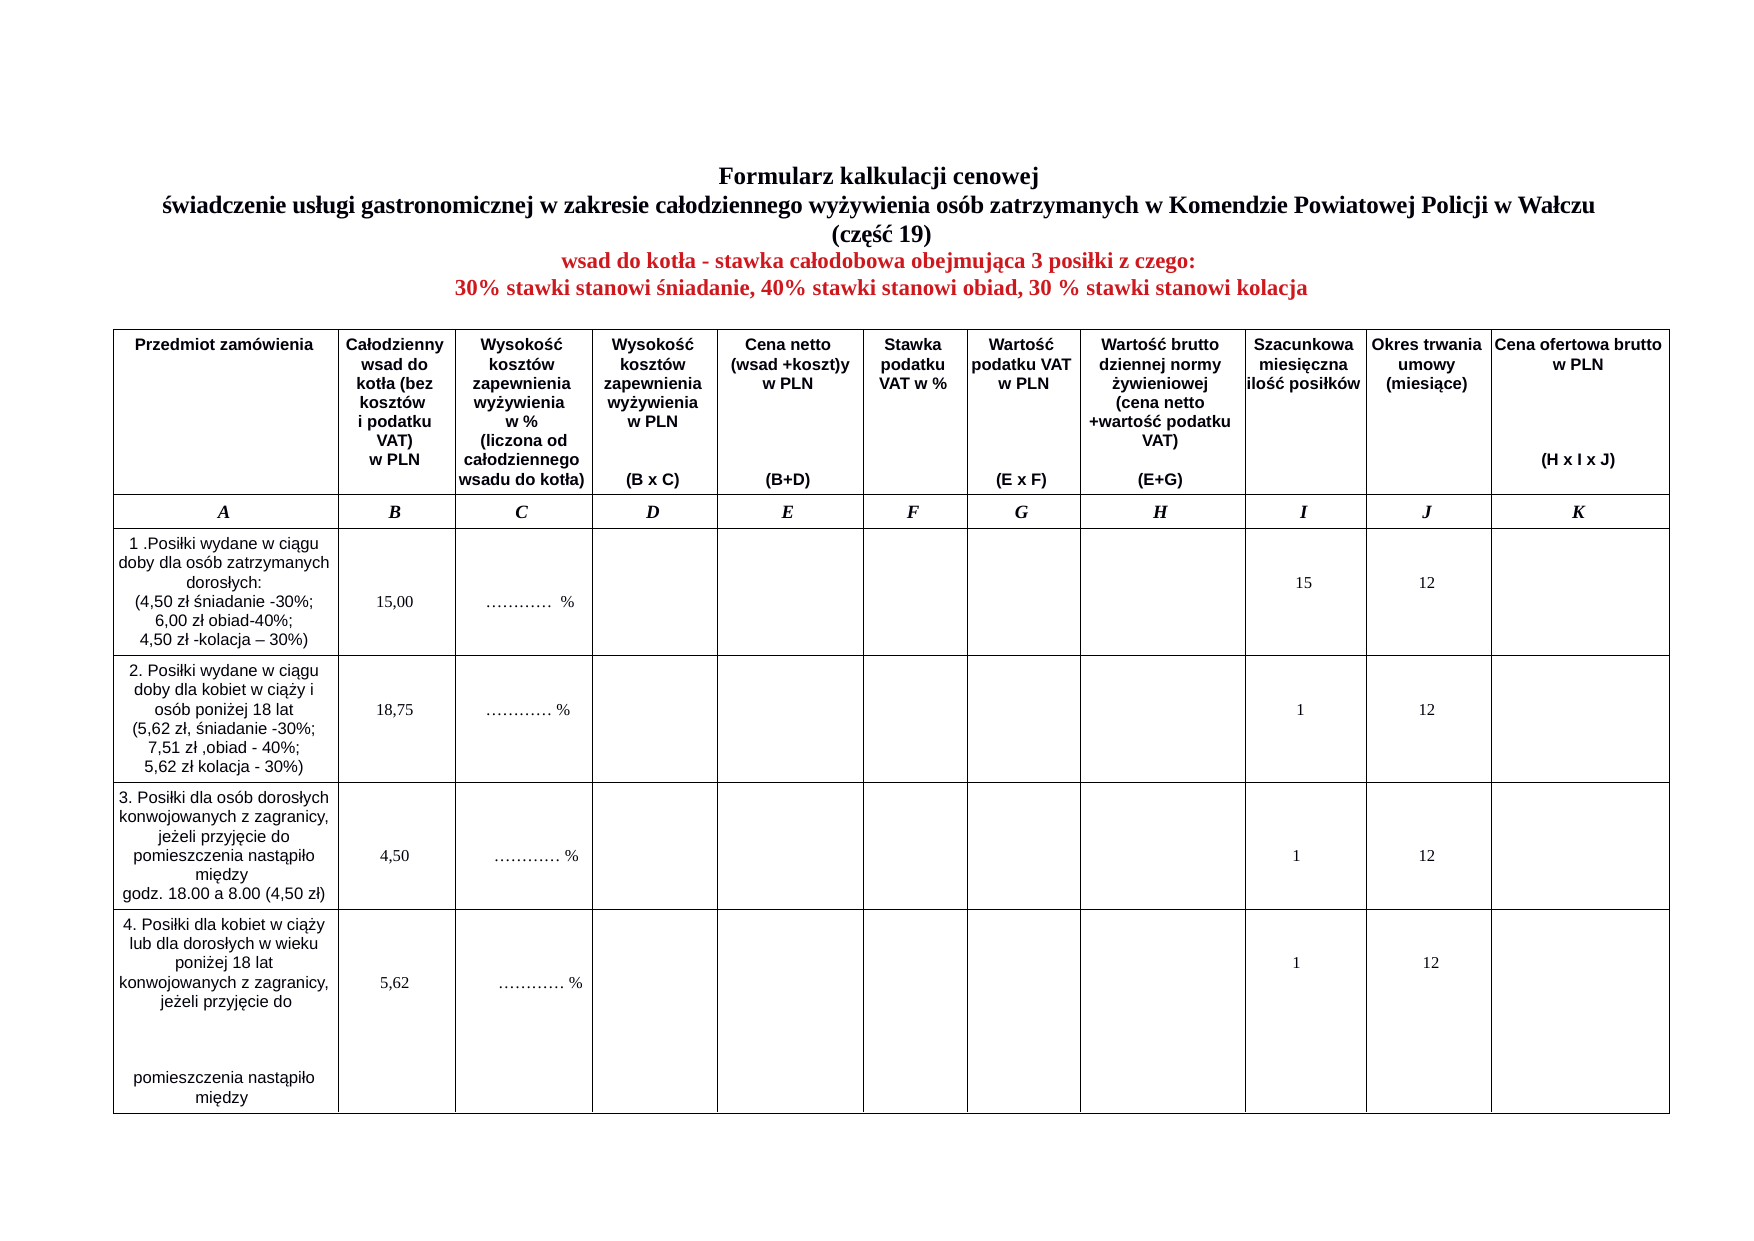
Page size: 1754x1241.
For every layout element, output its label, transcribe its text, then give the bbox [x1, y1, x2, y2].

table_header Stawka podatku VAT w % [864, 330, 967, 494]
table_cell 12 [1367, 656, 1491, 782]
text wsad do kotła - stawka całodobowa obejmująca 3 posiłki z czego: [118, 247, 1639, 274]
table_cell H [1081, 495, 1245, 528]
table_cell 4,50 [339, 783, 455, 909]
table_cell [593, 910, 717, 1112]
table_cell [718, 783, 863, 909]
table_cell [114, 910, 338, 1112]
text Formularz kalkulacji cenowej [118, 161, 1639, 190]
table_header Przedmiot zamówienia [114, 330, 338, 494]
table_cell 1 [1246, 656, 1366, 782]
table_cell [864, 910, 967, 1112]
table_cell 2. Posiłki wydane w ciągu doby dla kobiet w ciąży i osób poniżej 18 lat (5,62 zł, śniadanie -30%; 7,51 zł ,obiad - 40%; 5,62 zł kolacja - 30%) [114, 656, 338, 782]
table_header Okres trwania umowy (miesiące) [1367, 330, 1491, 494]
table_cell [864, 529, 967, 655]
table_cell [1492, 656, 1669, 782]
table_cell [1081, 783, 1245, 909]
table_cell [968, 529, 1080, 655]
table_cell [864, 783, 967, 909]
table_cell [1492, 529, 1669, 655]
table_cell [593, 783, 717, 909]
table_cell ………… % [456, 783, 592, 909]
table_cell [968, 783, 1080, 909]
table_cell 1 [1246, 910, 1366, 1112]
table_cell J [1367, 495, 1491, 528]
table_cell [1492, 783, 1669, 909]
table_cell 12 [1367, 529, 1491, 655]
table_header Wartość podatku VAT w PLN (E x F) [968, 330, 1080, 494]
table_cell 15 [1246, 529, 1366, 655]
table_cell ………… % [456, 529, 592, 655]
table_cell [1081, 656, 1245, 782]
table_cell ………… % [456, 656, 592, 782]
table_cell [864, 656, 967, 782]
table_header Cena netto (wsad +koszt)y w PLN (B+D) [718, 330, 863, 494]
table_cell [968, 656, 1080, 782]
table_header Wartość brutto dziennej normy żywieniowej (cena netto +wartość podatku VAT) (E+G) [1081, 330, 1245, 494]
table_cell I [1246, 495, 1366, 528]
table_cell [718, 910, 863, 1112]
table_cell [718, 656, 863, 782]
table_cell A [114, 495, 338, 528]
table_cell [1081, 910, 1245, 1112]
text 30% stawki stanowi śniadanie, 40% stawki stanowi obiad, 30 % stawki stanowi kolacja [118, 274, 1639, 300]
table_header Wysokość kosztów zapewnienia wyżywienia w PLN (B x C) [593, 330, 717, 494]
table_cell [1081, 529, 1245, 655]
table_header Szacunkowa miesięczna ilość posiłków [1246, 330, 1366, 494]
table_cell B [339, 495, 455, 528]
table_cell [593, 656, 717, 782]
table_cell 12 [1367, 783, 1491, 909]
table_cell D [593, 495, 717, 528]
table_cell E [718, 495, 863, 528]
table_header Całodzienny wsad do kotła (bez kosztów i podatku VAT) w PLN [339, 330, 455, 494]
table_cell 15,00 [339, 529, 455, 655]
table_cell 5,62 [339, 910, 455, 1112]
table_cell ………… % [456, 910, 592, 1112]
table_cell F [864, 495, 967, 528]
table_cell 18,75 [339, 656, 455, 782]
table_cell K [1492, 495, 1669, 528]
table_cell [1492, 910, 1669, 1112]
table_cell 1 .Posiłki wydane w ciągu doby dla osób zatrzymanych dorosłych: (4,50 zł śniadanie -30%; 6,00 zł obiad-40%; 4,50 zł -kolacja – 30%) [114, 529, 338, 655]
table_cell C [456, 495, 592, 528]
table_cell G [968, 495, 1080, 528]
table_cell 12 [1367, 910, 1491, 1112]
table_cell 1 [1246, 783, 1366, 909]
table_header Cena ofertowa brutto w PLN (H x I x J) [1492, 330, 1669, 494]
table_cell [968, 910, 1080, 1112]
text świadczenie usługi gastronomicznej w zakresie całodziennego wyżywienia osób zatrzymanych w Komendzie Powiatowej Policji w Wałczu (część 19) [118, 190, 1639, 247]
table_header Wysokość kosztów zapewnienia wyżywienia w % (liczona od całodziennego wsadu do kotła) [456, 330, 592, 494]
table_cell [593, 529, 717, 655]
table_cell [718, 529, 863, 655]
table_cell 3. Posiłki dla osób dorosłych konwojowanych z zagranicy, jeżeli przyjęcie do pomieszczenia nastąpiło między godz. 18.00 a 8.00 (4,50 zł) [114, 783, 338, 909]
